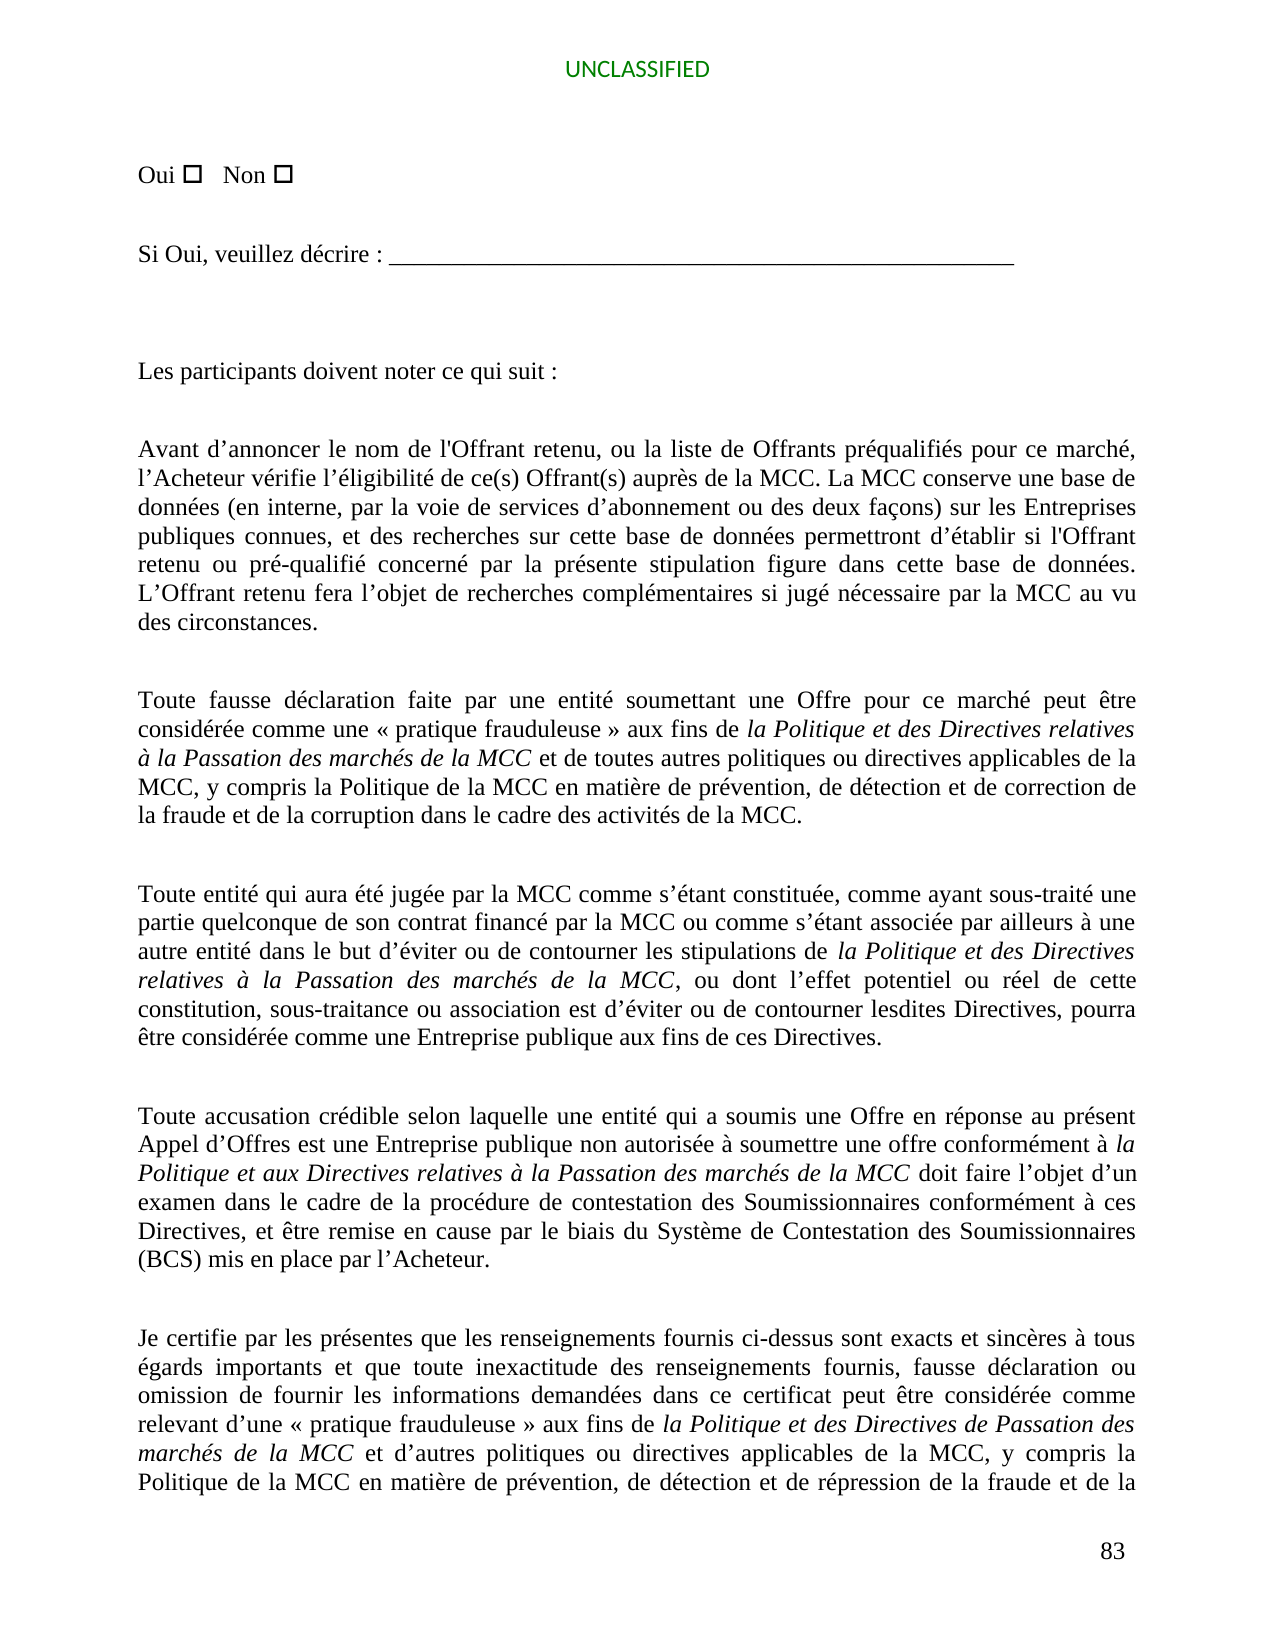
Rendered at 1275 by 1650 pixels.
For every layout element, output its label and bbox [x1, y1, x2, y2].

table_header [126, 150, 1149, 1495]
